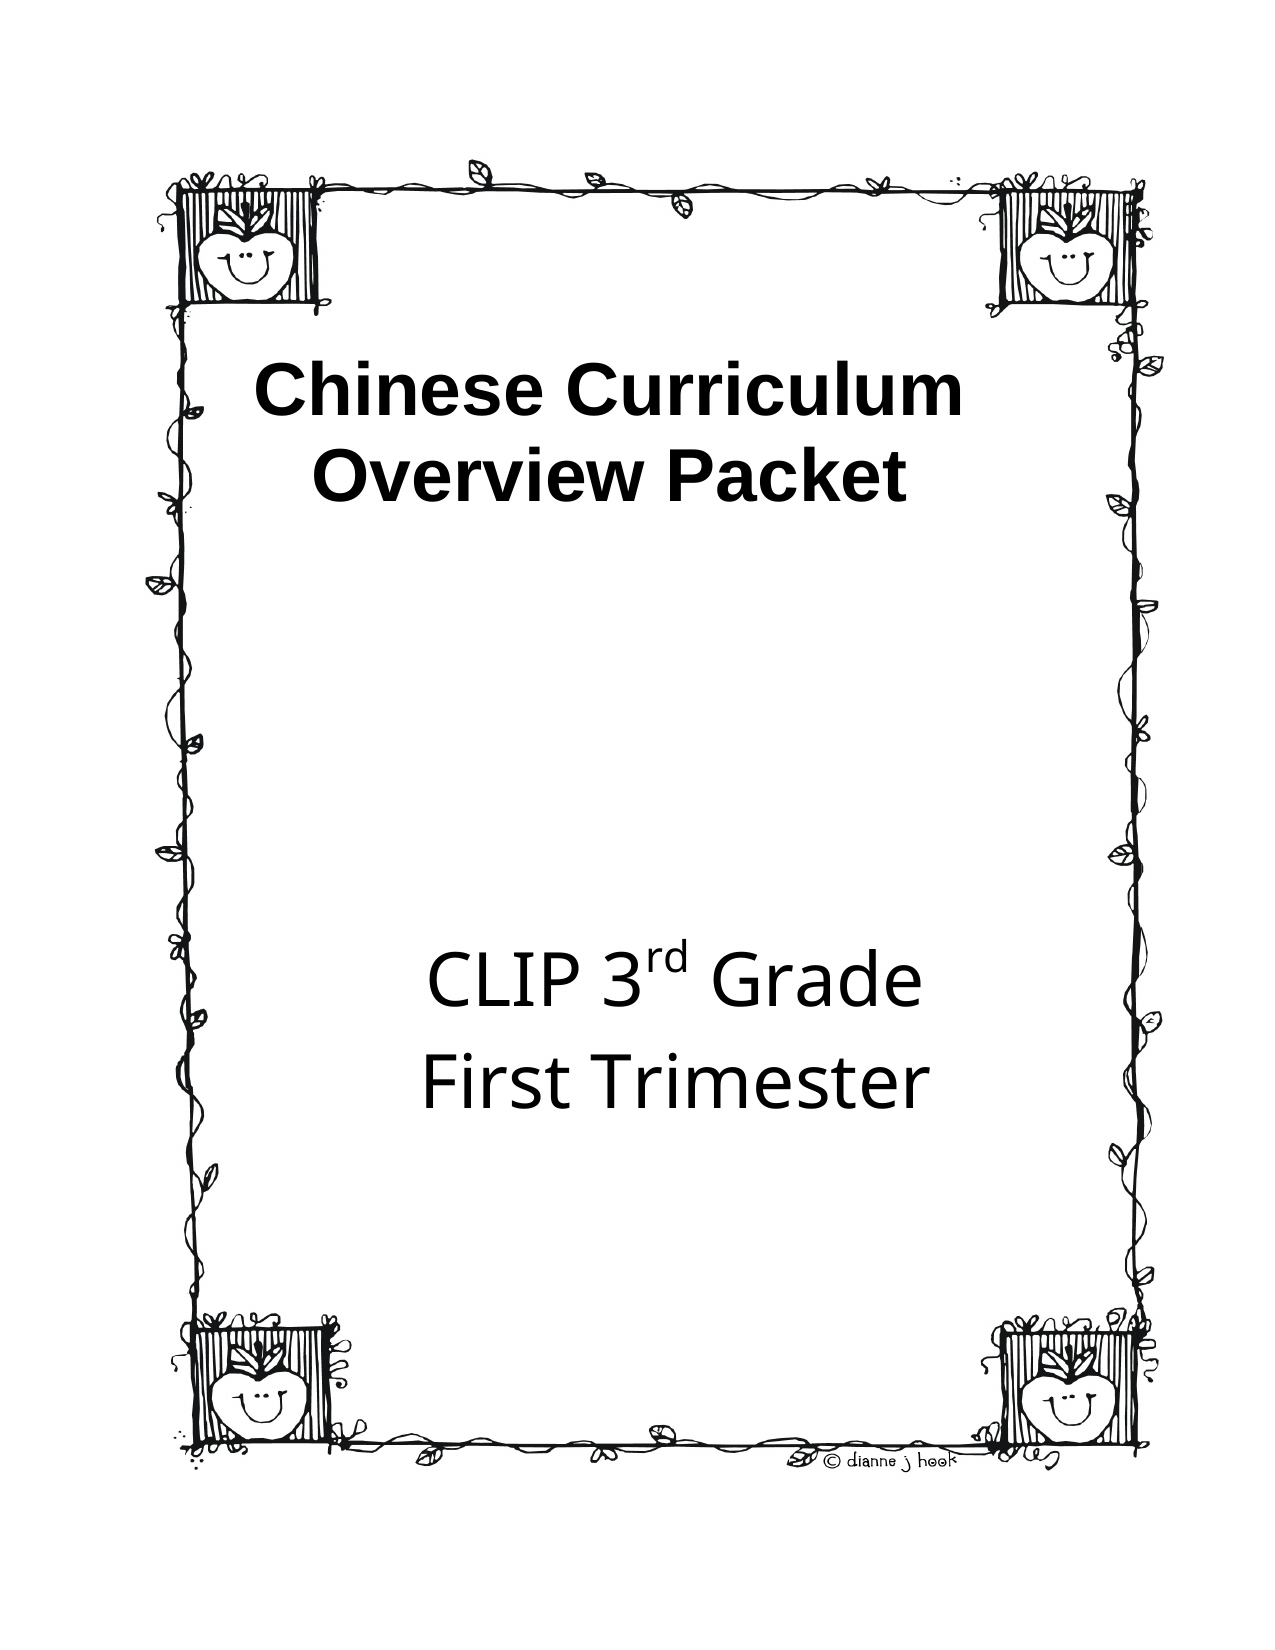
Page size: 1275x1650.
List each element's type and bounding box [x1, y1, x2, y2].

picture [140, 150, 1173, 1482]
